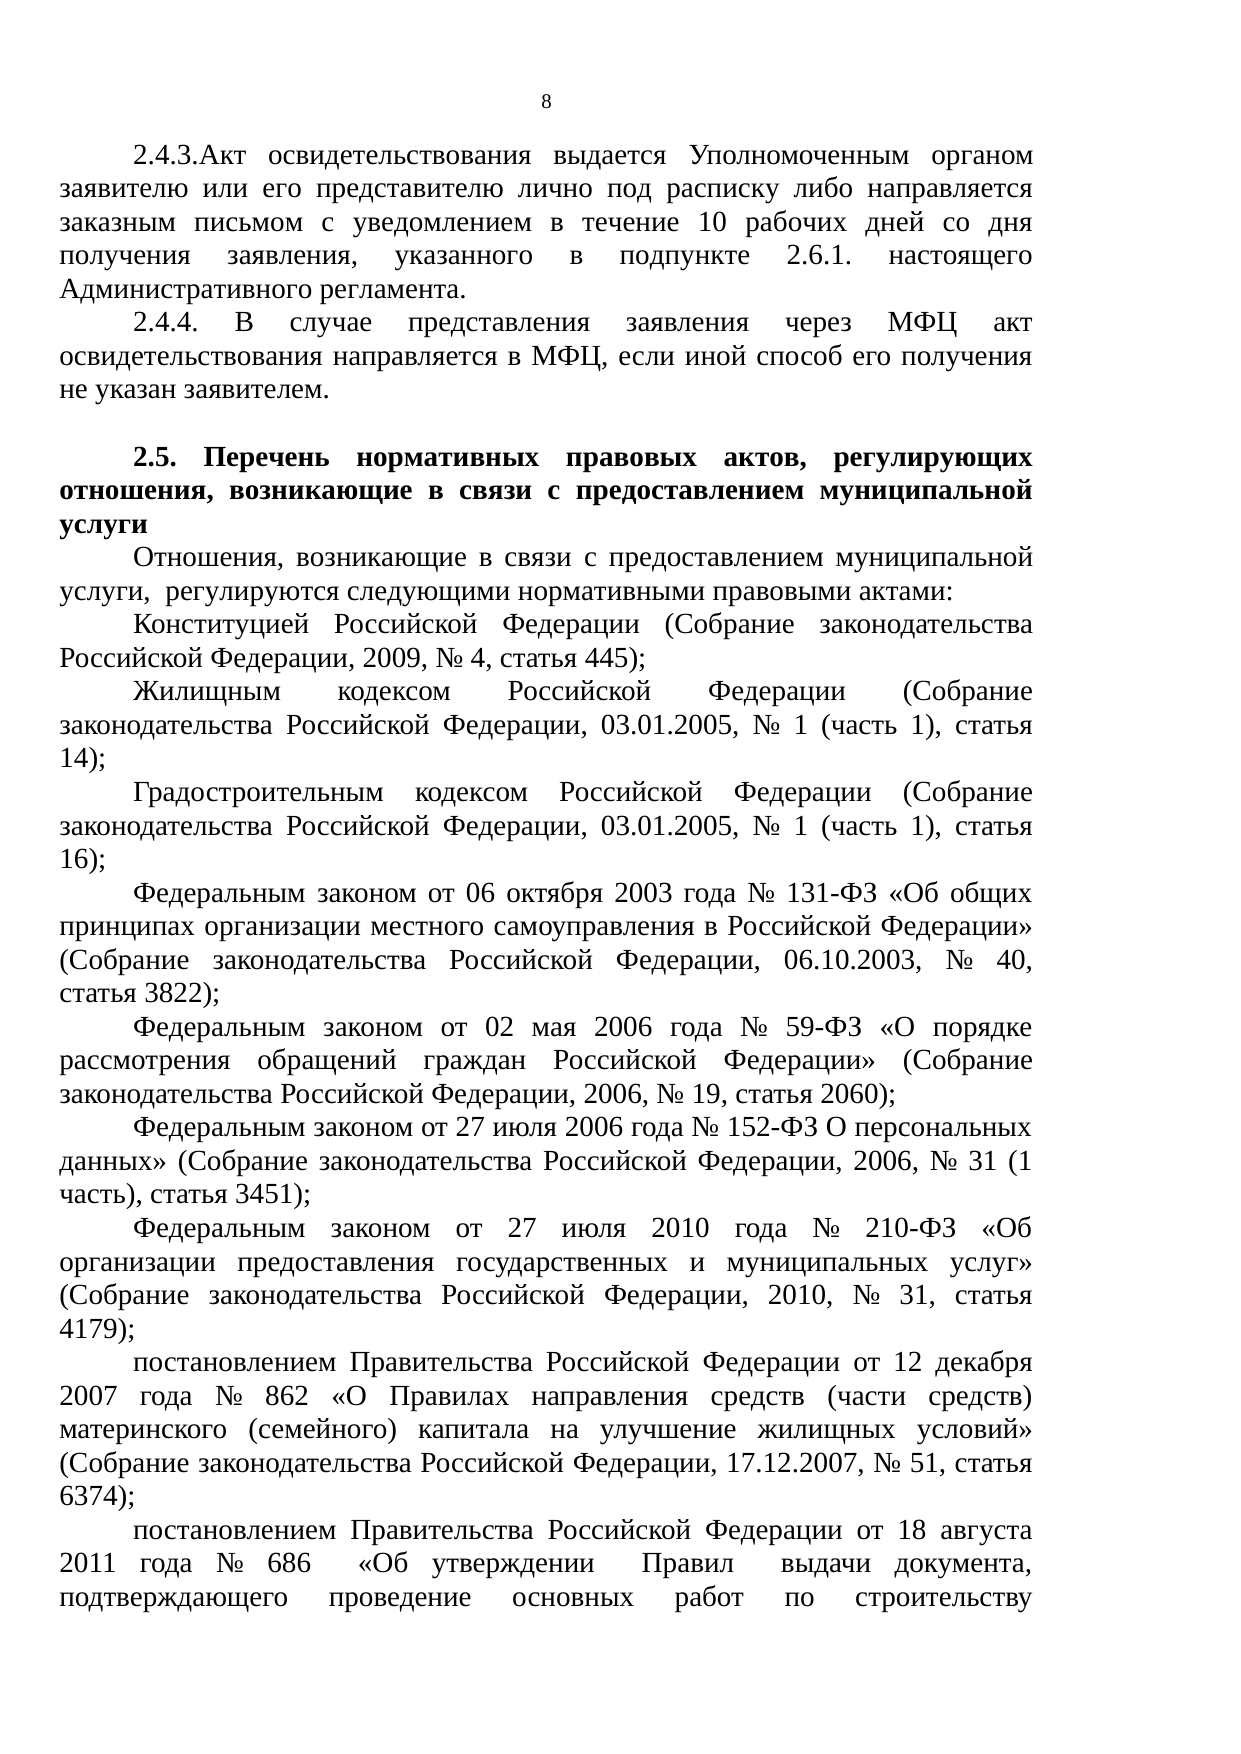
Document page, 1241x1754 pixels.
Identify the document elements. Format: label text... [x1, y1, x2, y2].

text Федеральным законом от 27 июля 2006 года № 152-ФЗ О персональных данных» (Собрание законодательства Российской Федерации, 2006, № 31 (1 часть), статья 3451); [59, 1109, 1033, 1210]
text 2.4.4. В случае представления заявления через МФЦ акт освидетельствования направляется в МФЦ, если иной способ его получения не указан заявителем. [59, 304, 1033, 405]
text 2.5. Перечень нормативных правовых актов, регулирующих отношения, возникающие в связи с предоставлением муниципальной услуги [59, 439, 1033, 539]
text Федеральным законом от 27 июля 2010 года № 210-ФЗ «Об организации предоставления государственных и муниципальных услуг» (Собрание законодательства Российской Федерации, 2010, № 31, статья 4179); [59, 1210, 1033, 1344]
text Жилищным кодексом Российской Федерации (Собрание законодательства Российской Федерации, 03.01.2005, № 1 (часть 1), статья 14); [59, 673, 1033, 774]
text Конституцией Российской Федерации (Собрание законодательства Российской Федерации, 2009, № 4, статья 445); [59, 606, 1033, 673]
text Градостроительным кодексом Российской Федерации (Собрание законодательства Российской Федерации, 03.01.2005, № 1 (часть 1), статья 16); [59, 774, 1033, 875]
text Федеральным законом от 06 октября 2003 года № 131-ФЗ «Об общих принципах организации местного самоуправления в Российской Федерации» (Собрание законодательства Российской Федерации, 06.10.2003, № 40, статья 3822); [59, 875, 1033, 1009]
text 2.4.3.Акт освидетельствования выдается Уполномоченным органом заявителю или его представителю лично под расписку либо направляется заказным письмом с уведомлением в течение 10 рабочих дней со дня получения заявления, указанного в подпункте 2.6.1. настоящего Административного регламента. [59, 137, 1033, 304]
text постановлением Правительства Российской Федерации от 12 декабря 2007 года № 862 «О Правилах направления средств (части средств) материнского (семейного) капитала на улучшение жилищных условий» (Собрание законодательства Российской Федерации, 17.12.2007, № 51, статья 6374); [59, 1344, 1033, 1512]
text Федеральным законом от 02 мая 2006 года № 59-ФЗ «О порядке рассмотрения обращений граждан Российской Федерации» (Собрание законодательства Российской Федерации, 2006, № 19, статья 2060); [59, 1009, 1033, 1109]
text Отношения, возникающие в связи с предоставлением муниципальной услуги, регулируются следующими нормативными правовыми актами: [59, 539, 1033, 606]
